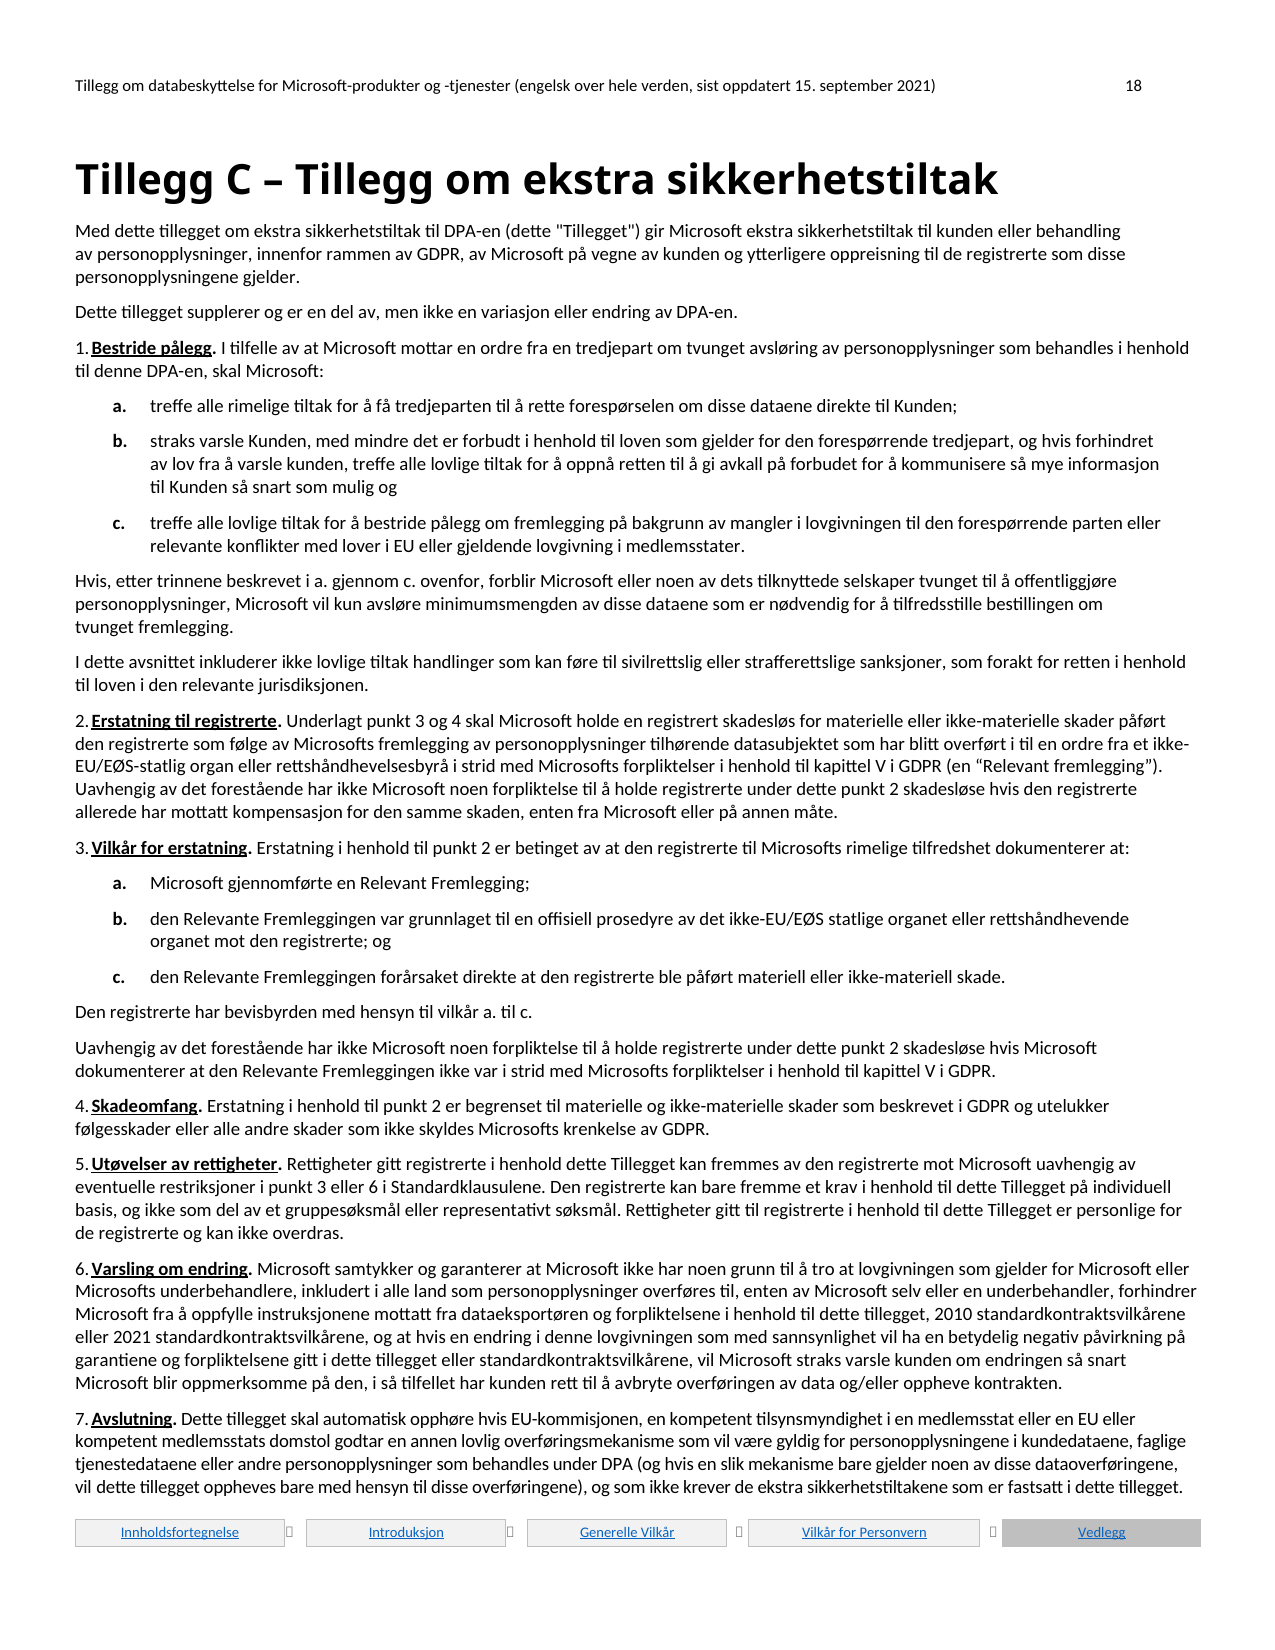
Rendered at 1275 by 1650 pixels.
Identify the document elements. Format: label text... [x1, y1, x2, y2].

list Skadeomfang. Erstatning i henhold til punkt 2 er begrenset til materielle og ikke-materielle skader som beskrevet i GDPR og utelukker følgesskader eller alle andre skader som ikke skyldes Microsofts krenkelse av GDPR. [75, 1094, 1200, 1140]
list den Relevante Fremleggingen forårsaket direkte at den registrerte ble påført materiell eller ikke-materiell skade. [112, 965, 1200, 988]
list Dette tillegget supplerer og er en del av, men ikke en variasjon eller endring av DPA-en. [75, 301, 1200, 323]
list straks varsle Kunden, med mindre det er forbudt i henhold til loven som gjelder for den forespørrende tredjepart, og hvis forhindret av lov fra å varsle kunden, treffe alle lovlige tiltak for å oppnå retten til å gi avkall på forbudet for å kommunisere så mye informasjon til Kunden så snart som mulig og [112, 430, 1200, 498]
list Avslutning. Dette tillegget skal automatisk opphøre hvis EU-kommisjonen, en kompetent tilsynsmyndighet i en medlemsstat eller en EU eller kompetent medlemsstats domstol godtar en annen lovlig overføringsmekanisme som vil være gyldig for personopplysningene i kundedataene, faglige tjenestedataene eller andre personopplysninger som behandles under DPA (og hvis en slik mekanisme bare gjelder noen av disse dataoverføringene, vil dette tillegget oppheves bare med hensyn til disse overføringene), og som ikke krever de ekstra sikkerhetstiltakene som er fastsatt i dette tillegget. [75, 1407, 1200, 1498]
list Uavhengig av det forestående har ikke Microsoft noen forpliktelse til å holde registrerte under dette punkt 2 skadesløse hvis Microsoft dokumenterer at den Relevante Fremleggingen ikke var i strid med Microsofts forpliktelser i henhold til kapittel V i GDPR. [75, 1036, 1200, 1082]
list Erstatning til registrerte. Underlagt punkt 3 og 4 skal Microsoft holde en registrert skadesløs for materielle eller ikke-materielle skader påført den registrerte som følge av Microsofts fremlegging av personopplysninger tilhørende datasubjektet som har blitt overført i til en ordre fra et ikke-EU/EØS-statlig organ eller rettshåndhevelsesbyrå i strid med Microsofts forpliktelser i henhold til kapittel V i GDPR (en “Relevant fremlegging”). Uavhengig av det forestående har ikke Microsoft noen forpliktelse til å holde registrerte under dette punkt 2 skadesløse hvis den registrerte allerede har mottatt kompensasjon for den samme skaden, enten fra Microsoft eller på annen måte. [75, 709, 1200, 823]
list Varsling om endring. Microsoft samtykker og garanterer at Microsoft ikke har noen grunn til å tro at lovgivningen som gjelder for Microsoft eller Microsofts underbehandlere, inkludert i alle land som personopplysninger overføres til, enten av Microsoft selv eller en underbehandler, forhindrer Microsoft fra å oppfylle instruksjonene mottatt fra dataeksportøren og forpliktelsene i henhold til dette tillegget, 2010 standardkontraktsvilkårene eller 2021 standardkontraktsvilkårene, og at hvis en endring i denne lovgivningen som med sannsynlighet vil ha en betydelig negativ påvirkning på garantiene og forpliktelsene gitt i dette tillegget eller standardkontraktsvilkårene, vil Microsoft straks varsle kunden om endringen så snart Microsoft blir oppmerksomme på den, i så tilfellet har kunden rett til å avbryte overføringen av data og/eller oppheve kontrakten. [75, 1257, 1200, 1394]
subtitle Tillegg C – Tillegg om ekstra sikkerhetstiltak [75, 150, 1200, 207]
list Bestride pålegg. I tilfelle av at Microsoft mottar en ordre fra en tredjepart om tvunget avsløring av personopplysninger som behandles i henhold til denne DPA-en, skal Microsoft: [75, 336, 1200, 382]
list Med dette tillegget om ekstra sikkerhetstiltak til DPA-en (dette "Tillegget") gir Microsoft ekstra sikkerhetstiltak til kunden eller behandling av personopplysninger, innenfor rammen av GDPR, av Microsoft på vegne av kunden og ytterligere oppreisning til de registrerte som disse personopplysningene gjelder. [75, 219, 1200, 288]
list den Relevante Fremleggingen var grunnlaget til en offisiell prosedyre av det ikke-EU/EØS statlige organet eller rettshåndhevende organet mot den registrerte; og [112, 907, 1200, 953]
list Hvis, etter trinnene beskrevet i a. gjennom c. ovenfor, forblir Microsoft eller noen av dets tilknyttede selskaper tvunget til å offentliggjøre personopplysninger, Microsoft vil kun avsløre minimumsmengden av disse dataene som er nødvendig for å tilfredsstille bestillingen om tvunget fremlegging. [75, 569, 1200, 638]
list I dette avsnittet inkluderer ikke lovlige tiltak handlinger som kan føre til sivilrettslig eller strafferettslige sanksjoner, som forakt for retten i henhold til loven i den relevante jurisdiksjonen. [75, 651, 1200, 696]
list Vilkår for erstatning. Erstatning i henhold til punkt 2 er betinget av at den registrerte til Microsofts rimelige tilfredshet dokumenterer at: [75, 836, 1200, 859]
list treffe alle lovlige tiltak for å bestride pålegg om fremlegging på bakgrunn av mangler i lovgivningen til den forespørrende parten eller relevante konflikter med lover i EU eller gjeldende lovgivning i medlemsstater. [112, 511, 1200, 557]
list treffe alle rimelige tiltak for å få tredjeparten til å rette forespørselen om disse dataene direkte til Kunden; [112, 394, 1200, 417]
list Microsoft gjennomførte en Relevant Fremlegging; [112, 871, 1200, 894]
list Utøvelser av rettigheter. Rettigheter gitt registrerte i henhold dette Tillegget kan fremmes av den registrerte mot Microsoft uavhengig av eventuelle restriksjoner i punkt 3 eller 6 i Standardklausulene. Den registrerte kan bare fremme et krav i henhold til dette Tillegget på individuell basis, og ikke som del av et gruppesøksmål eller representativt søksmål. Rettigheter gitt til registrerte i henhold til dette Tillegget er personlige for de registrerte og kan ikke overdras. [75, 1153, 1200, 1244]
list Den registrerte har bevisbyrden med hensyn til vilkår a. til c. [75, 1001, 1200, 1023]
